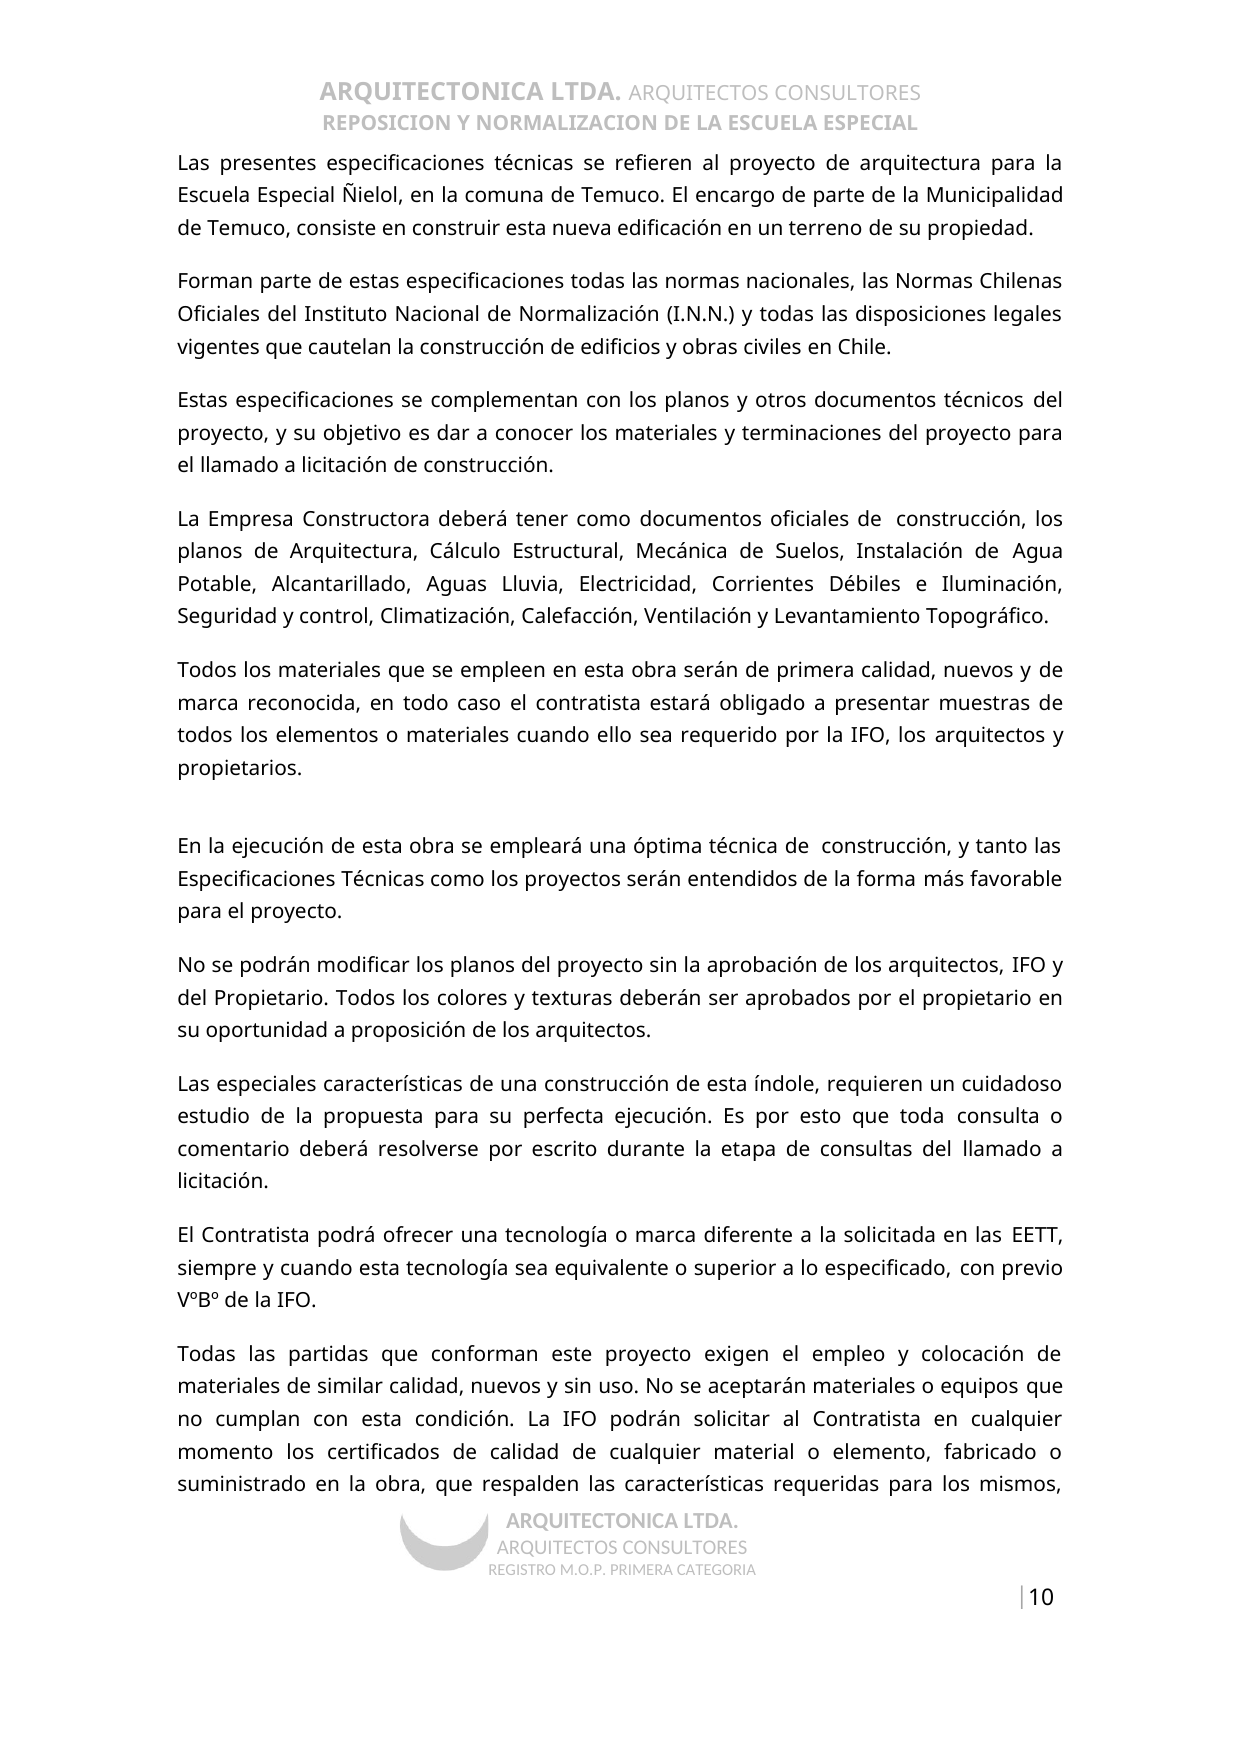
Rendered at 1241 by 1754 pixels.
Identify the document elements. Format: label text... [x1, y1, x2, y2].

text Estas especificaciones se complementan con los planos y otros documentos técnicos del proyecto, y su objetivo es dar a conocer los materiales y terminaciones del proyecto para el llamado a licitación de construcción. [177, 385, 1063, 479]
picture [399, 1513, 489, 1571]
text No se podrán modificar los planos del proyecto sin la aprobación de los arquitectos, IFO y del Propietario. Todos los colores y texturas deberán ser aprobados por el propietario en su oportunidad a proposición de los arquitectos. [177, 950, 1063, 1044]
text Las presentes especificaciones técnicas se refieren al proyecto de arquitectura para la Escuela Especial Ñielol, en la comuna de Temuco. El encargo de parte de la Municipalidad de Temuco, consiste en construir esta nueva edificación en un terreno de su propiedad. [177, 148, 1064, 242]
text El Contratista podrá ofrecer una tecnología o marca diferente a la solicitada en las EETT, siempre y cuando esta tecnología sea equivalente o superior a lo especificado, con previo VºBº de la IFO. [177, 1220, 1063, 1314]
text Forman parte de estas especificaciones todas las normas nacionales, las Normas Chilenas Oficiales del Instituto Nacional de Normalización (I.N.N.) y todas las disposiciones legales vigentes que cautelan la construcción de edificios y obras civiles en Chile. [177, 267, 1063, 360]
text En la ejecución de esta obra se empleará una óptima técnica de construcción, y tanto las Especificaciones Técnicas como los proyectos serán entendidos de la forma más favorable para el proyecto. [177, 831, 1062, 925]
text La Empresa Constructora deberá tener como documentos oficiales de construcción, los planos de Arquitectura, Cálculo Estructural, Mecánica de Suelos, Instalación de Agua Potable, Alcantarillado, Aguas Lluvia, Electricidad, Corrientes Débiles e Iluminación, Seguridad y control, Climatización, Calefacción, Ventilación y Levantamiento Topográfico. [177, 504, 1063, 630]
text Las especiales características de una construcción de esta índole, requieren un cuidadoso estudio de la propuesta para su perfecta ejecución. Es por esto que toda consulta o comentario deberá resolverse por escrito durante la etapa de consultas del llamado a licitación. [177, 1069, 1063, 1195]
text Todos los materiales que se empleen en esta obra serán de primera calidad, nuevos y de marca reconocida, en todo caso el contratista estará obligado a presentar muestras de todos los elementos o materiales cuando ello sea requerido por la IFO, los arquitectos y propietarios. [177, 655, 1063, 782]
